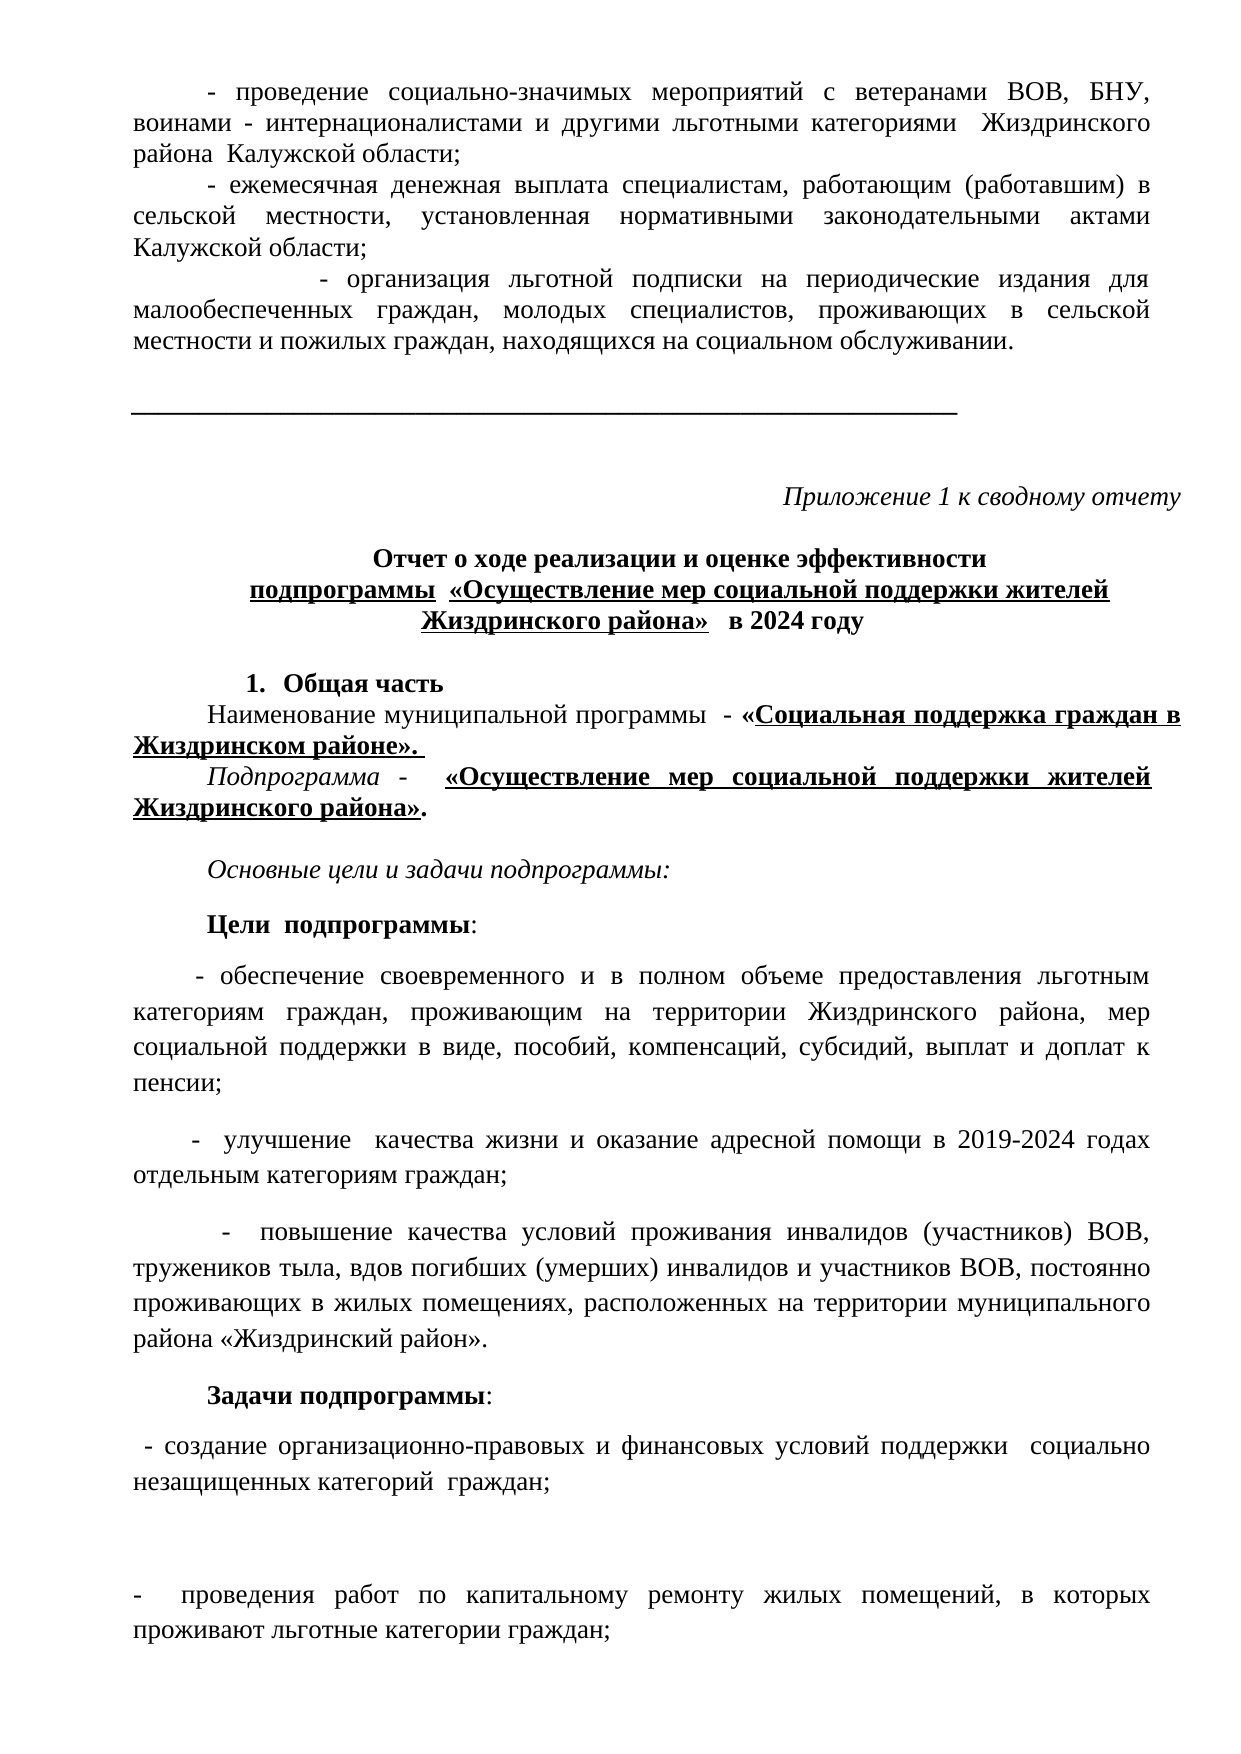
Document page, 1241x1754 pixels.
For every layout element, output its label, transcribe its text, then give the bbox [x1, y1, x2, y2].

text - проведение социально-значимых мероприятий с ветеранами ВОВ, БНУ, воинами - интернационалистами и другими льготными категориями Жиздринского района Калужской области; [133, 75, 1152, 168]
text Наименование муниципальной программы - «Социальная поддержка граждан в Жиздринском районе». [133, 698, 1181, 760]
text подпрограммы «Осуществление мер социальной поддержки жителей Жиздринского района» в 2024 году [133, 573, 1152, 636]
text Основные цели и задачи подпрограммы: [133, 853, 1181, 885]
text - организация льготной подписки на периодические издания для малообеспеченных граждан, молодых специалистов, проживающих в сельской местности и пожилых граждан, находящихся на социальном обслуживании. [133, 262, 1152, 355]
text Задачи подпрограммы: [133, 1379, 1152, 1410]
text Приложение 1 к сводному отчету [133, 480, 1181, 511]
text - проведения работ по капитальному ремонту жилых помещений, в которых проживают льготные категории граждан; [133, 1578, 1152, 1645]
text - ежемесячная денежная выплата специалистам, работающим (работавшим) в сельской местности, установленная нормативными законодательными актами Калужской области; [133, 168, 1152, 262]
text _____________________________________________________________ [133, 386, 1152, 417]
text Отчет о ходе реализации и оценке эффективности [133, 542, 1152, 573]
text - улучшение качества жизни и оказание адресной помощи в 2019-2024 годах отдельным категориям граждан; [133, 1123, 1152, 1189]
text - повышение качества условий проживания инвалидов (участников) ВОВ, тружеников тыла, вдов погибших (умерших) инвалидов и участников ВОВ, постоянно проживающих в жилых помещениях, расположенных на территории муниципального района «Жиздринский район». [133, 1215, 1152, 1353]
text - создание организационно-правовых и финансовых условий поддержки социально незащищенных категорий граждан; [133, 1429, 1152, 1496]
text Цели подпрограммы: [133, 909, 1152, 940]
text - обеспечение своевременного и в полном объеме предоставления льготным категориям граждан, проживающим на территории Жиздринского района, мер социальной поддержки в виде, пособий, компенсаций, субсидий, выплат и доплат к пенсии; [133, 959, 1152, 1097]
text Подпрограмма - «Осуществление мер социальной поддержки жителей Жиздринского района». [133, 760, 1152, 822]
list Общая часть [245, 667, 1181, 698]
